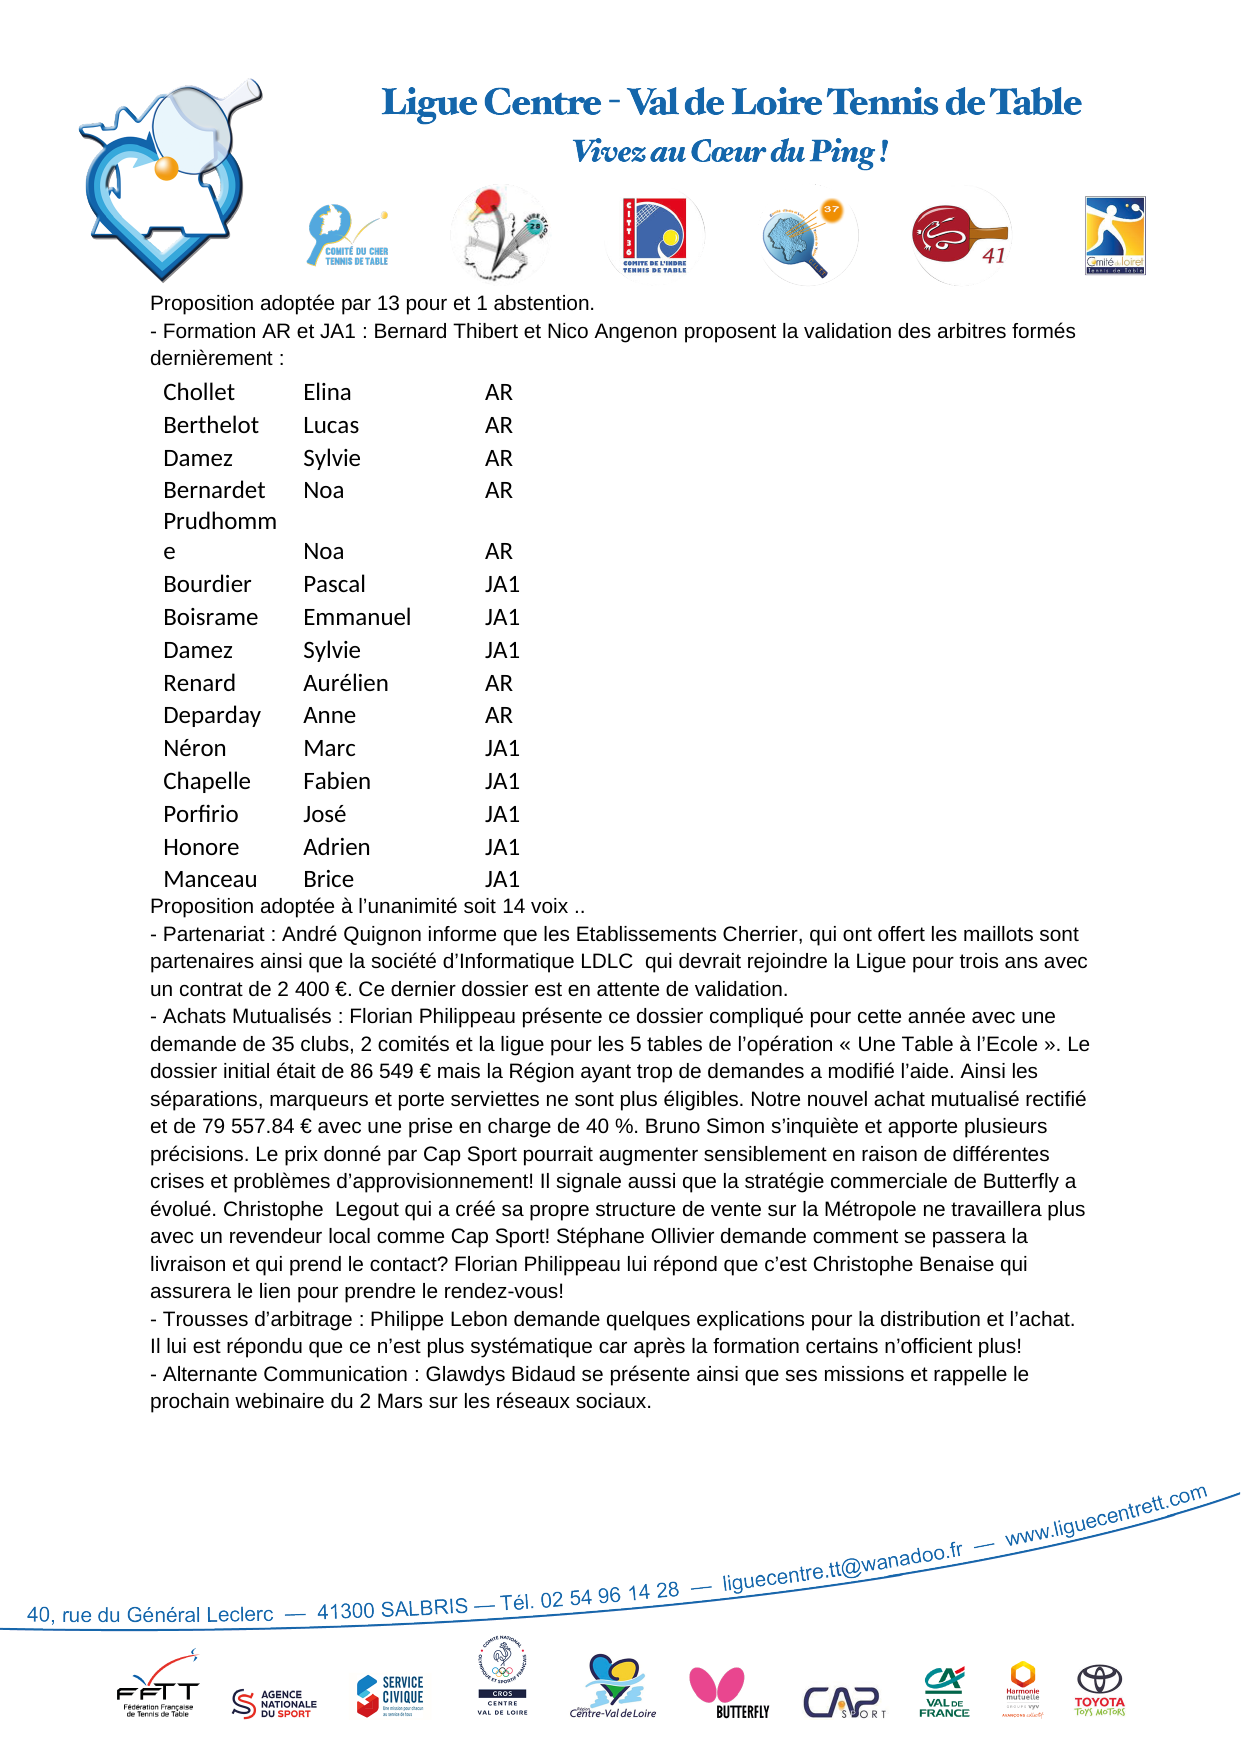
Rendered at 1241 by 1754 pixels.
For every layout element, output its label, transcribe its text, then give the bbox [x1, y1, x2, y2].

picture [0, 1457, 1241, 1754]
table_cell Lucas [296, 407, 478, 439]
table_cell Honore [156, 829, 296, 861]
table_cell Marc [296, 730, 478, 763]
table_cell Néron [156, 730, 296, 763]
table_cell AR [478, 697, 614, 730]
table_cell Brice [296, 861, 478, 894]
table_cell Noa [296, 505, 478, 566]
table_cell JA1 [478, 599, 614, 632]
table_cell Anne [296, 697, 478, 730]
table_cell JA1 [478, 861, 614, 894]
table_header Chollet [156, 374, 296, 407]
table_cell Aurélien [296, 665, 478, 697]
table_header Elina [296, 374, 478, 407]
table_cell Boisrame [156, 599, 296, 632]
table_cell José [296, 796, 478, 828]
table_cell Fabien [296, 763, 478, 796]
table_cell Bourdier [156, 566, 296, 599]
table_cell AR [478, 439, 614, 472]
table_cell Emmanuel [296, 599, 478, 632]
table_cell Bernardet [156, 472, 296, 505]
text Proposition adoptée à l’unanimité soit 14 voix .. - Partenariat : André Quignon informe que les Etablissements Cherrier, qui ont offert les maillots sont partenaires ainsi que la société d’Informatique LDLC qui devrait rejoindre la Ligue pour trois ans avec un contrat de 2 400 €. Ce dernier dossier est en attente de validation. - Achats Mutualisés : Florian Philippeau présente ce dossier compliqué pour cette année avec une demande de 35 clubs, 2 comités et la ligue pour les 5 tables de l’opération « Une Table à l’Ecole ». Le dossier initial était de 86 549 € mais la Région ayant trop de demandes a modifié l’aide. Ainsi les séparations, marqueurs et porte serviettes ne sont plus éligibles. Notre nouvel achat mutualisé rectifié et de 79 557.84 € avec une prise en charge de 40 %. Bruno Simon s’inquiète et apporte plusieurs précisions. Le prix donné par Cap Sport pourrait augmenter sensiblement en raison de différentes crises et problèmes d’approvisionnement! Il signale aussi que la stratégie commerciale de Butterfly a évolué. Christophe Legout qui a créé sa propre structure de vente sur la Métropole ne travaillera plus avec un revendeur local comme Cap Sport! Stéphane Ollivier demande comment se passera la livraison et qui prend le contact? Florian Philippeau lui répond que c’est Christophe Benaise qui assurera le lien pour prendre le rendez-vous! [150, 894, 1090, 1303]
table_cell Manceau [156, 861, 296, 894]
table_cell Noa [296, 472, 478, 505]
table_cell Chapelle [156, 763, 296, 796]
table_cell Porfirio [156, 796, 296, 828]
table_cell JA1 [478, 730, 614, 763]
table_cell AR [478, 505, 614, 566]
table_cell Prudhomme [156, 505, 296, 566]
table_cell JA1 [478, 796, 614, 828]
text - Trousses d’arbitrage : Philippe Lebon demande quelques explications pour la distribution et l’achat. Il lui est répondu que ce n’est plus systématique car après la formation certains n’officient plus! - Alternante Communication : Glawdys Bidaud se présente ainsi que ses missions et rappelle le prochain webinaire du 2 Mars sur les réseaux sociaux. [150, 1307, 1090, 1413]
table_cell JA1 [478, 566, 614, 599]
table_header AR [478, 374, 614, 407]
table_cell Sylvie [296, 439, 478, 472]
table_cell JA1 [478, 829, 614, 861]
table_cell JA1 [478, 632, 614, 664]
table_cell Renard [156, 665, 296, 697]
table_cell Damez [156, 632, 296, 664]
table_cell AR [478, 472, 614, 505]
table_cell AR [478, 665, 614, 697]
table_cell Sylvie [296, 632, 478, 664]
table_cell AR [478, 407, 614, 439]
table_cell Adrien [296, 829, 478, 861]
picture [0, 75, 1241, 288]
table_cell JA1 [478, 763, 614, 796]
table_cell Pascal [296, 566, 478, 599]
table_cell Deparday [156, 697, 296, 730]
table_cell Damez [156, 439, 296, 472]
table_cell Berthelot [156, 407, 296, 439]
